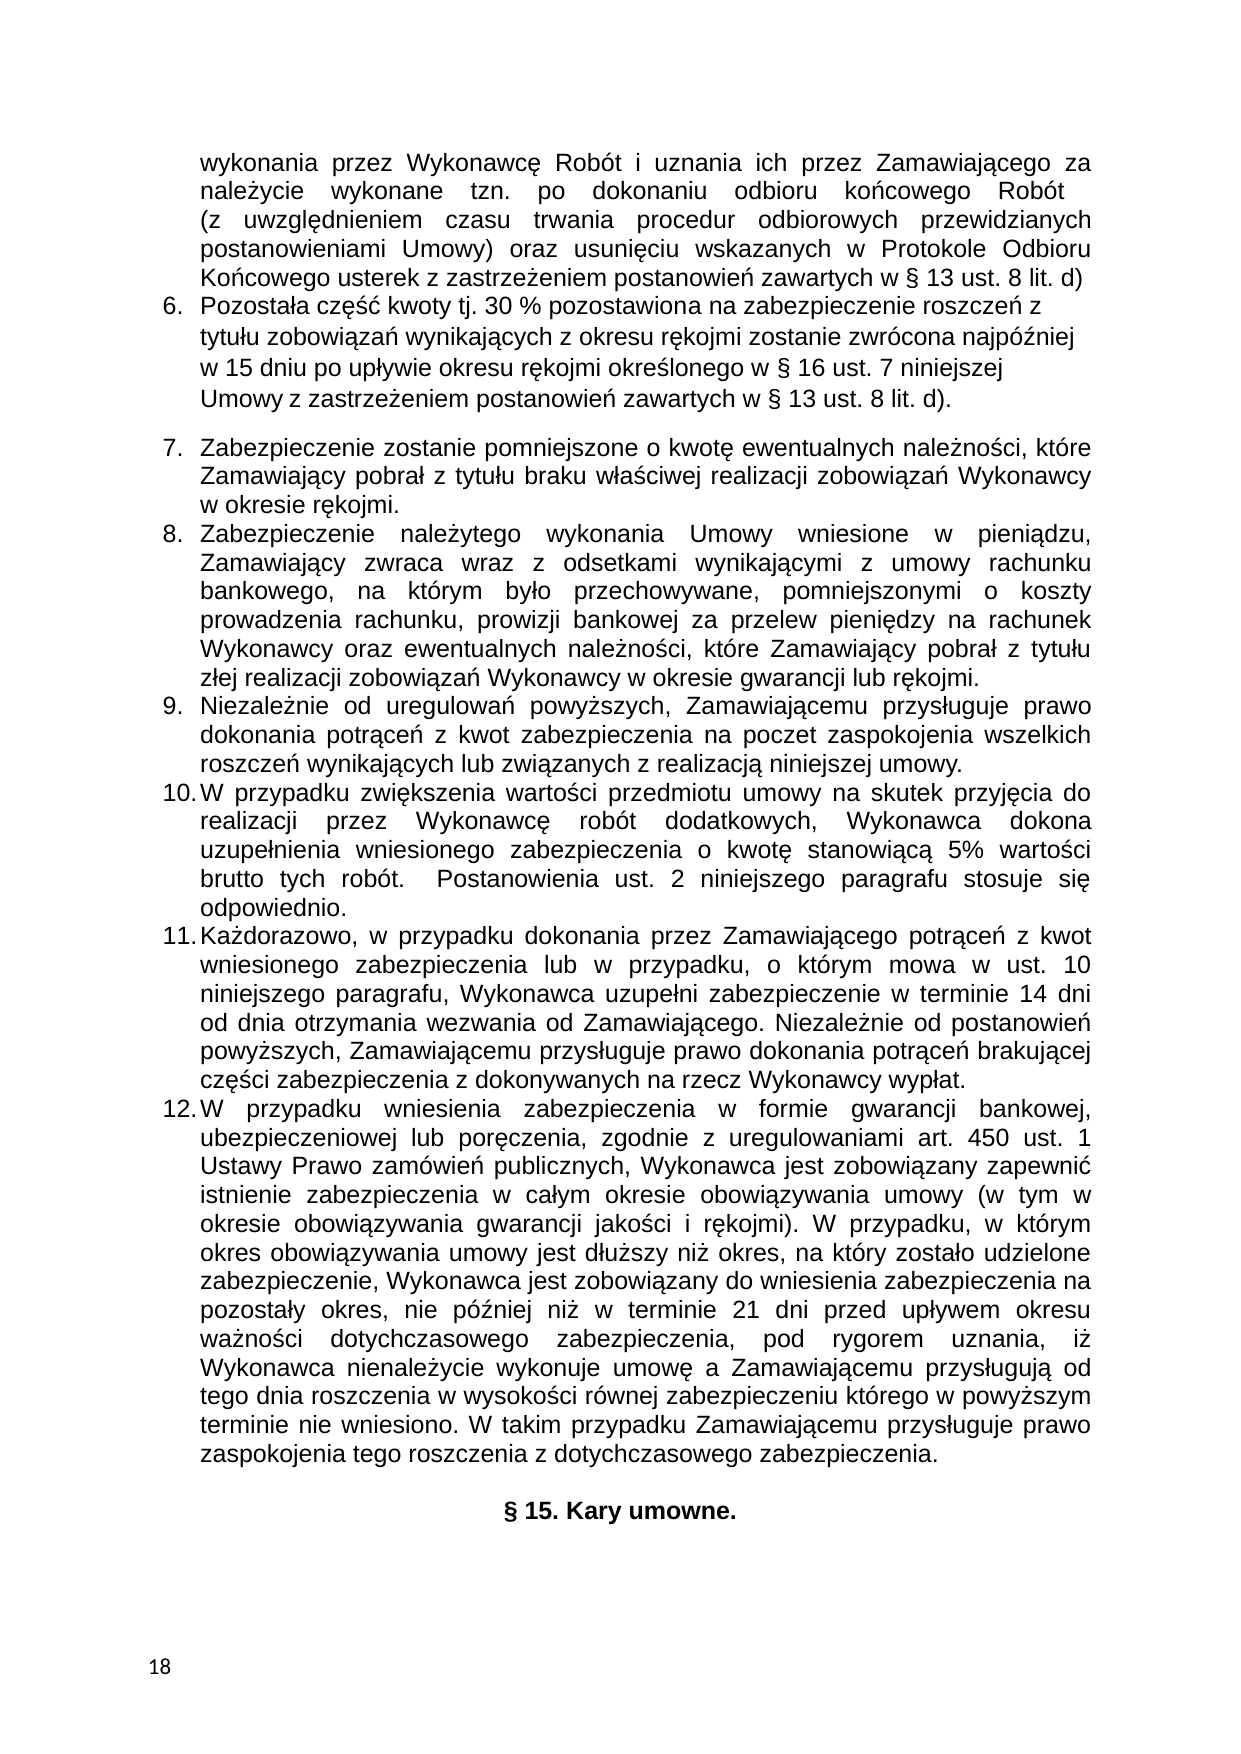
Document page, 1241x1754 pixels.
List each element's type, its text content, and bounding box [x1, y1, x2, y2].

list Zabezpieczenie należytego wykonania Umowy wniesione w pieniądzu, Zamawiający zwraca wraz z odsetkami wynikającymi z umowy rachunku bankowego, na którym było przechowywane, pomniejszonymi o koszty prowadzenia rachunku, prowizji bankowej za przelew pieniędzy na rachunek Wykonawcy oraz ewentualnych należności, które Zamawiający pobrał z tytułu złej realizacji zobowiązań Wykonawcy w okresie gwarancji lub rękojmi. [162, 519, 1093, 691]
list W przypadku zwiększenia wartości przedmiotu umowy na skutek przyjęcia do realizacji przez Wykonawcę robót dodatkowych, Wykonawca dokona uzupełnienia wniesionego zabezpieczenia o kwotę stanowiącą 5% wartości brutto tych robót. Postanowienia ust. 2 niniejszego paragrafu stosuje się odpowiednio. [162, 778, 1093, 921]
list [162, 148, 1093, 291]
list W przypadku wniesienia zabezpieczenia w formie gwarancji bankowej, ubezpieczeniowej lub poręczenia, zgodnie z uregulowaniami art. 450 ust. 1 Ustawy Prawo zamówień publicznych, Wykonawca jest zobowiązany zapewnić istnienie zabezpieczenia w całym okresie obowiązywania umowy (w tym w okresie obowiązywania gwarancji jakości i rękojmi). W przypadku, w którym okres obowiązywania umowy jest dłuższy niż okres, na który zostało udzielone zabezpieczenie, Wykonawca jest zobowiązany do wniesienia zabezpieczenia na pozostały okres, nie później niż w terminie 21 dni przed upływem okresu ważności dotychczasowego zabezpieczenia, pod rygorem uznania, iż Wykonawca nienależycie wykonuje umowę a Zamawiającemu przysługują od tego dnia roszczenia w wysokości równej zabezpieczeniu którego w powyższym terminie nie wniesiono. W takim przypadku Zamawiającemu przysługuje prawo zaspokojenia tego roszczenia z dotychczasowego zabezpieczenia. [162, 1094, 1093, 1468]
text § 15. Kary umowne. [148, 1496, 1093, 1525]
list Pozostała część kwoty tj. 30 % pozostawiona na zabezpieczenie roszczeń z tytułu zobowiązań wynikających z okresu rękojmi zostanie zwrócona najpóźniej w 15 dniu po upływie okresu rękojmi określonego w § 16 ust. 7 niniejszej Umowy z zastrzeżeniem postanowień zawartych w § 13 ust. 8 lit. d). [162, 291, 1093, 414]
list Niezależnie od uregulowań powyższych, Zamawiającemu przysługuje prawo dokonania potrąceń z kwot zabezpieczenia na poczet zaspokojenia wszelkich roszczeń wynikających lub związanych z realizacją niniejszej umowy. [162, 691, 1093, 778]
list Każdorazowo, w przypadku dokonania przez Zamawiającego potrąceń z kwot wniesionego zabezpieczenia lub w przypadku, o którym mowa w ust. 10 niniejszego paragrafu, Wykonawca uzupełni zabezpieczenie w terminie 14 dni od dnia otrzymania wezwania od Zamawiającego. Niezależnie od postanowień powyższych, Zamawiającemu przysługuje prawo dokonania potrąceń brakującej części zabezpieczenia z dokonywanych na rzecz Wykonawcy wypłat. [162, 921, 1093, 1094]
list Zabezpieczenie zostanie pomniejszone o kwotę ewentualnych należności, które Zamawiający pobrał z tytułu braku właściwej realizacji zobowiązań Wykonawcy w okresie rękojmi. [162, 433, 1093, 519]
